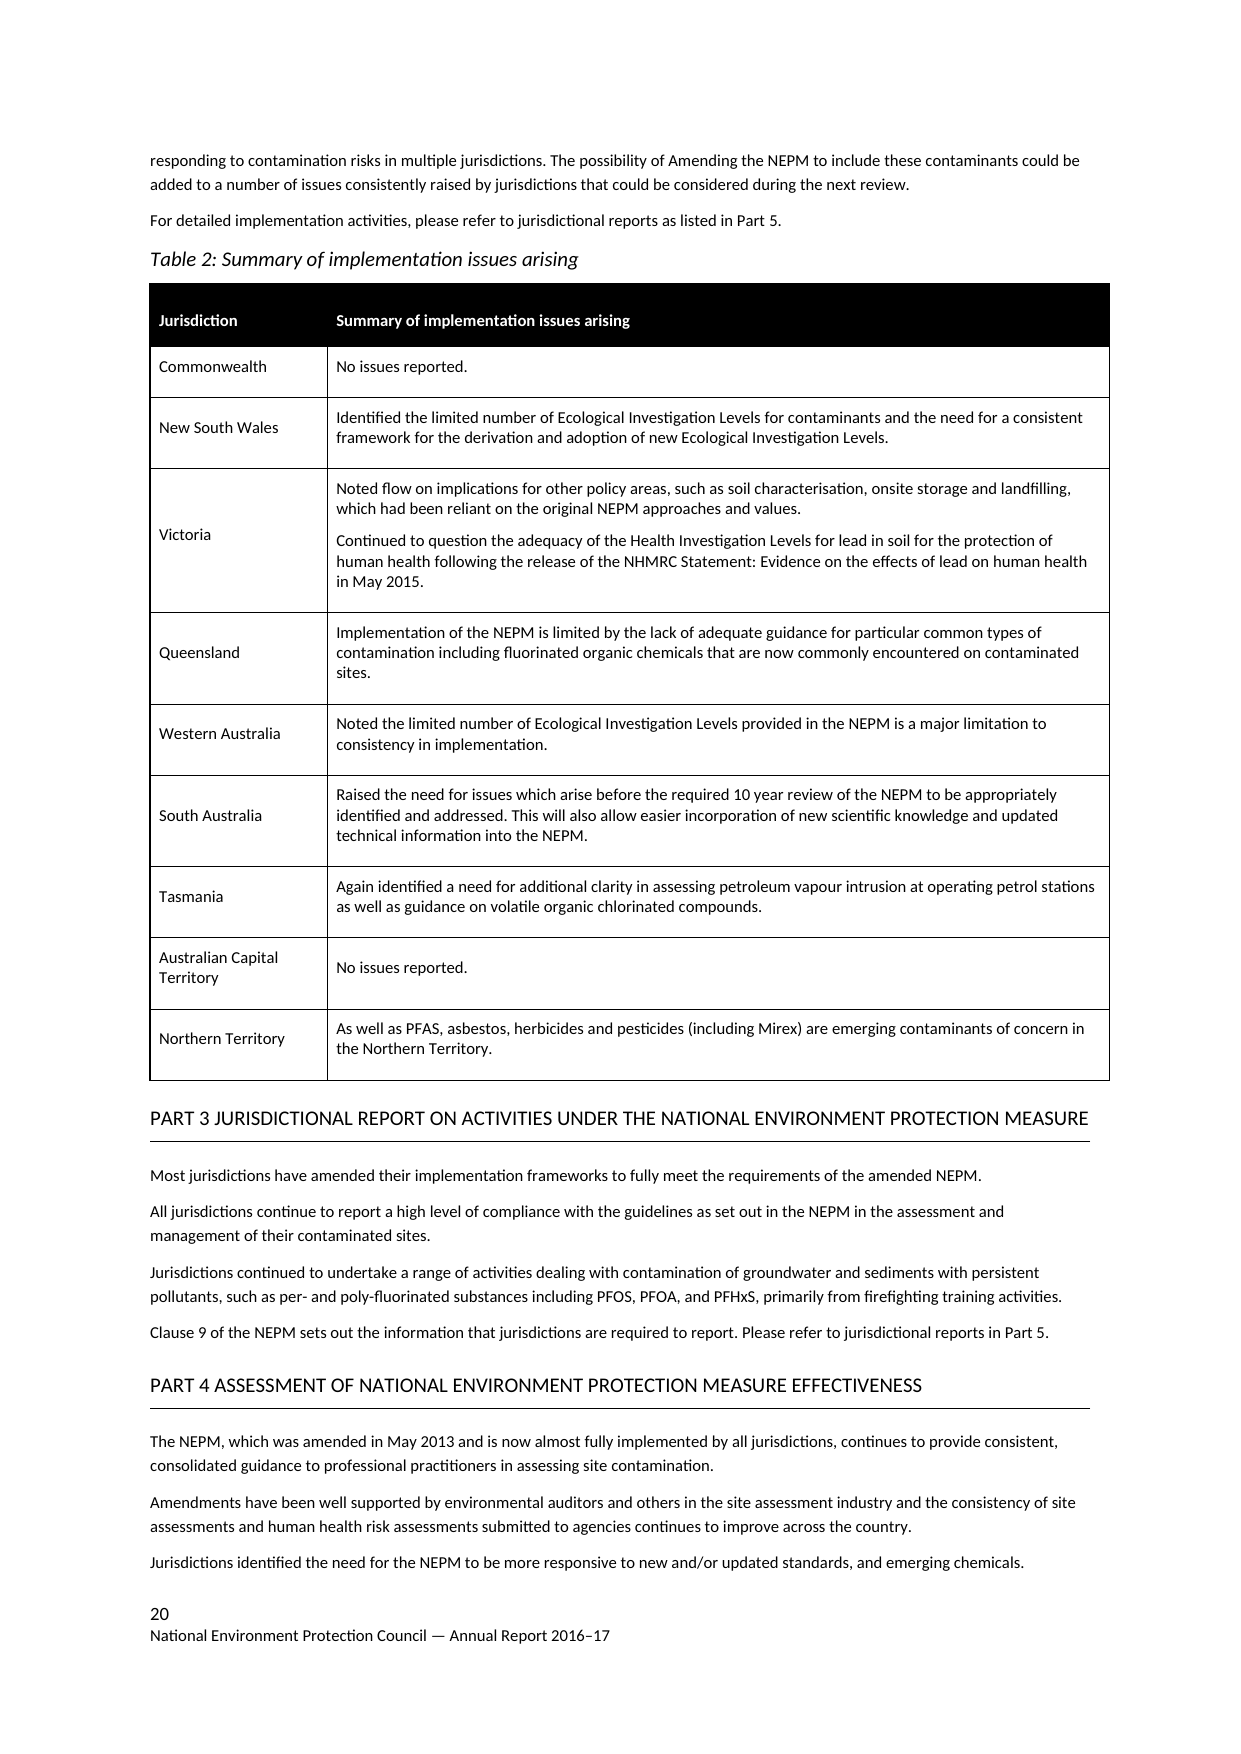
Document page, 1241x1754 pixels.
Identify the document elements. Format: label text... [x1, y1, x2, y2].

table_cell No issues reported. [328, 347, 1109, 397]
table_cell New South Wales [151, 398, 327, 468]
table_header Jurisdiction [151, 284, 327, 345]
table_cell South Australia [151, 776, 327, 866]
table_header Summary of implementation issues arising [328, 284, 1109, 345]
text Table 2: Summary of implementation issues arising [150, 247, 1090, 272]
table_cell Tasmania [151, 867, 327, 937]
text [150, 150, 1090, 195]
table_cell Queensland [151, 613, 327, 703]
table_cell Northern Territory [151, 1010, 327, 1079]
text part 3 JURISDICTIONAL Report ON ACTIVITIES UNDER the National Environment Protection Measure [150, 1106, 1090, 1141]
table_cell Raised the need for issues which arise before the required 10 year review of the NEPM to be appropriately identified and addressed. This will also allow easier incorporation of new scientific knowledge and updated technical information into the NEPM. [328, 776, 1109, 866]
table_cell Victoria [151, 469, 327, 612]
text Amendments have been well supported by environmental auditors and others in the site assessment industry and the consistency of site assessments and human health risk assessments submitted to agencies continues to improve across the country. [150, 1492, 1090, 1537]
table_cell Western Australia [151, 705, 327, 775]
text Jurisdictions identified the need for the NEPM to be more responsive to new and/or updated standards, and emerging chemicals. [150, 1552, 1090, 1573]
text The NEPM, which was amended in May 2013 and is now almost fully implemented by all jurisdictions, continues to provide consistent, consolidated guidance to professional practitioners in assessing site contamination. [150, 1431, 1090, 1476]
table_cell Noted flow on implications for other policy areas, such as soil characterisation, onsite storage and landfilling, which had been reliant on the original NEPM approaches and values. Continued to question the adequacy of the Health Investigation Levels for lead in soil for the protection of human health following the release of the NHMRC Statement: Evidence on the effects of lead on human health in May 2015. [328, 469, 1109, 612]
text Jurisdictions continued to undertake a range of activities dealing with contamination of groundwater and sediments with persistent pollutants, such as per- and poly-fluorinated substances including PFOS, PFOA, and PFHxS, primarily from firefighting training activities. [150, 1262, 1090, 1307]
text Clause 9 of the NEPM sets out the information that jurisdictions are required to report. Please refer to jurisdictional reports in Part 5. [150, 1322, 1090, 1343]
table_cell Identified the limited number of Ecological Investigation Levels for contaminants and the need for a consistent framework for the derivation and adoption of new Ecological Investigation Levels. [328, 398, 1109, 468]
table_cell Again identified a need for additional clarity in assessing petroleum vapour intrusion at operating petrol stations as well as guidance on volatile organic chlorinated compounds. [328, 867, 1109, 937]
table_cell No issues reported. [328, 938, 1109, 1008]
table_cell Implementation of the NEPM is limited by the lack of adequate guidance for particular common types of contamination including fluorinated organic chemicals that are now commonly encountered on contaminated sites. [328, 613, 1109, 703]
text part 4 Assessment of National Environment Protection Measure effectiveness [150, 1372, 1090, 1408]
table_cell As well as PFAS, asbestos, herbicides and pesticides (including Mirex) are emerging contaminants of concern in the Northern Territory. [328, 1010, 1109, 1079]
text Most jurisdictions have amended their implementation frameworks to fully meet the requirements of the amended NEPM. [150, 1165, 1090, 1186]
table_cell Commonwealth [151, 347, 327, 397]
table_cell Australian Capital Territory [151, 938, 327, 1008]
table_cell Noted the limited number of Ecological Investigation Levels provided in the NEPM is a major limitation to consistency in implementation. [328, 705, 1109, 775]
text All jurisdictions continue to report a high level of compliance with the guidelines as set out in the NEPM in the assessment and management of their contaminated sites. [150, 1201, 1090, 1246]
text For detailed implementation activities, please refer to jurisdictional reports as listed in Part 5. [150, 211, 1090, 231]
